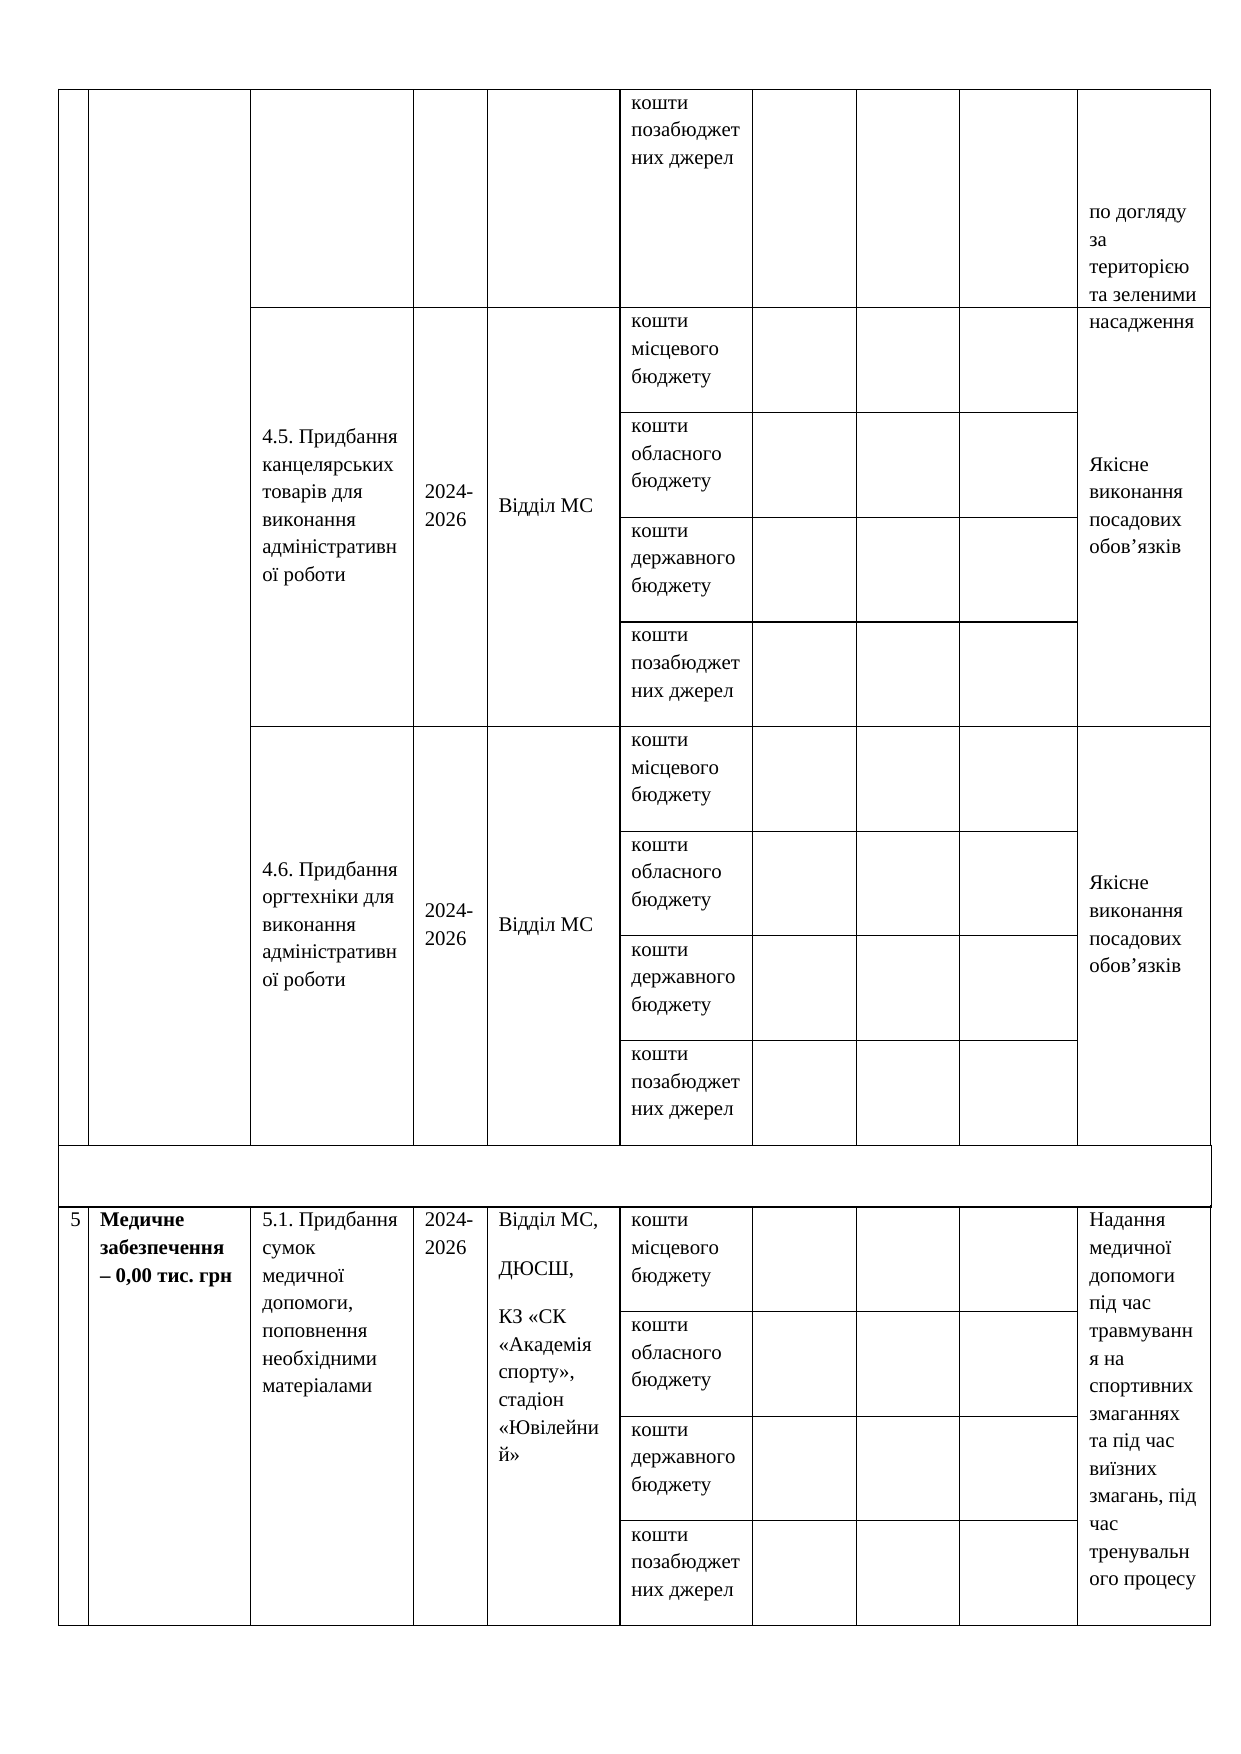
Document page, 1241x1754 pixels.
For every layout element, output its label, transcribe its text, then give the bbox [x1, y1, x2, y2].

table_cell [857, 1041, 959, 1145]
table_cell кошти позабюджетних джерел [621, 1041, 752, 1145]
table_cell [753, 1312, 856, 1416]
table_cell [753, 1208, 856, 1311]
table_cell Надання медичної допомоги під час травмування на спортивних змаганнях та під час виїзних змагань, під час тренувального процесу [1078, 1208, 1210, 1625]
table_cell [960, 623, 1077, 726]
table_cell Відділ МС [488, 727, 619, 1145]
table_cell кошти обласного бюджету [621, 832, 752, 935]
table_cell [960, 1417, 1077, 1520]
table_cell Якісне виконання посадових обов’язків [1078, 308, 1210, 726]
table_cell [753, 413, 856, 517]
table_cell Медичне забезпечення – 0,00 тис. грн [89, 1208, 250, 1625]
table_cell [753, 518, 856, 621]
table_cell 5 [59, 1208, 88, 1625]
table_cell [59, 1146, 1211, 1206]
table_cell кошти позабюджетних джерел [621, 1521, 752, 1625]
table_cell [857, 413, 959, 517]
table_cell кошти місцевого бюджету [621, 1208, 752, 1311]
table_cell [753, 936, 856, 1040]
table_cell [753, 623, 856, 726]
table_cell кошти позабюджетних джерел [621, 623, 752, 726]
table_cell Відділ МС, ДЮСШ, КЗ «СК «Академія спорту», стадіон «Ювілейний» [488, 1208, 619, 1625]
table_cell 2024-2026 [414, 308, 487, 726]
table_cell [753, 1521, 856, 1625]
table_cell 4.6. Придбання оргтехніки для виконання адміністративної роботи [251, 727, 413, 1145]
table_cell [857, 1521, 959, 1625]
table_cell [960, 90, 1077, 307]
table_cell [857, 623, 959, 726]
table_cell 2024-2026 [414, 727, 487, 1145]
table_cell [753, 1041, 856, 1145]
table_cell [857, 308, 959, 412]
table_cell [960, 413, 1077, 517]
table_cell кошти обласного бюджету [621, 413, 752, 517]
table_cell кошти місцевого бюджету [621, 727, 752, 831]
table_cell [753, 727, 856, 831]
table_cell кошти обласного бюджету [621, 1312, 752, 1416]
table_cell [960, 1208, 1077, 1311]
table_cell кошти місцевого бюджету [621, 308, 752, 412]
table_cell [753, 1417, 856, 1520]
table_cell [960, 936, 1077, 1040]
table_cell [857, 90, 959, 307]
table_cell [857, 1417, 959, 1520]
table_cell [857, 727, 959, 831]
table_cell 4.5. Придбання канцелярських товарів для виконання адміністративної роботи [251, 308, 413, 726]
table_cell [960, 1041, 1077, 1145]
table_cell кошти державного бюджету [621, 1417, 752, 1520]
table_cell 5.1. Придбання сумок медичної допомоги, поповнення необхідними матеріалами [251, 1208, 413, 1625]
table_cell [960, 727, 1077, 831]
table_cell [753, 832, 856, 935]
table_cell кошти позабюджетних джерел [621, 90, 752, 307]
table_cell кошти державного бюджету [621, 518, 752, 621]
table_cell 2024-2026 [414, 1208, 487, 1625]
table_cell Відділ МС [488, 308, 619, 726]
table_cell [857, 1208, 959, 1311]
table_cell [960, 832, 1077, 935]
table_cell [857, 832, 959, 935]
table_cell [753, 90, 856, 307]
table_cell [857, 936, 959, 1040]
table_cell [960, 518, 1077, 621]
table_cell [960, 308, 1077, 412]
table_cell [857, 1312, 959, 1416]
table_cell [960, 1521, 1077, 1625]
table_cell [960, 1312, 1077, 1416]
table_cell [857, 518, 959, 621]
table_cell кошти державного бюджету [621, 936, 752, 1040]
table_cell Якісне виконання посадових обов’язків [1078, 727, 1210, 1145]
table_cell [753, 308, 856, 412]
